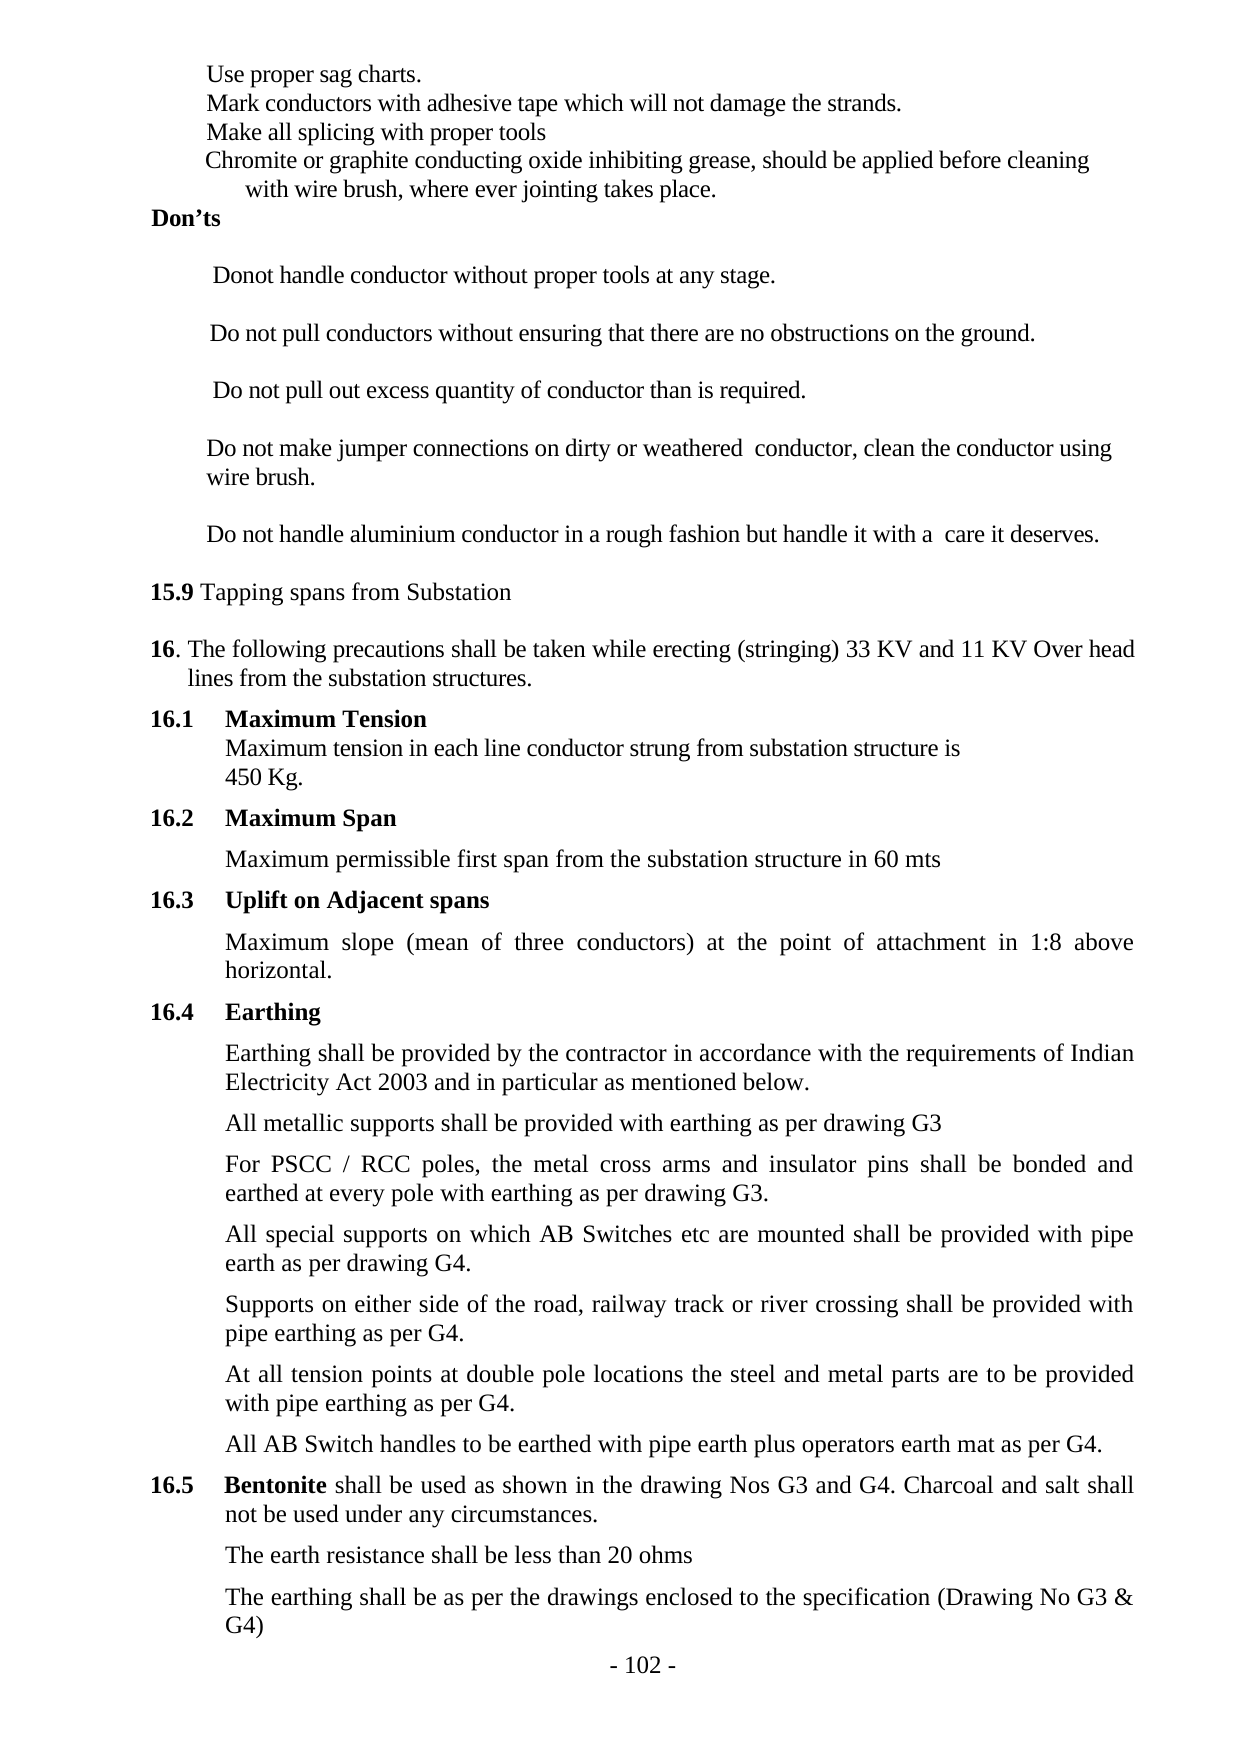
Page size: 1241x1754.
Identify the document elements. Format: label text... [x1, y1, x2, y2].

list 16.3 Uplift on Adjacent spans [150, 885, 1135, 914]
text 16. The following precautions shall be taken while erecting (stringing) 33 KV and 11 KV Over head lines from the substation structures. [150, 634, 1135, 692]
text All special supports on which AB Switches etc are mounted shall be provided with pipe earth as per drawing G4. [150, 1219, 1135, 1277]
text All AB Switch handles to be earthed with pipe earth plus operators earth mat as per G4. [150, 1429, 1135, 1458]
text Earthing shall be provided by the contractor in accordance with the requirements of Indian Electricity Act 2003 and in particular as mentioned below. [225, 1038, 1135, 1095]
text Do not pull conductors without ensuring that there are no obstructions on the ground. [150, 318, 1135, 347]
text Supports on either side of the road, railway track or river crossing shall be provided with pipe earthing as per G4. [150, 1289, 1135, 1347]
text 16.1 Maximum Tension [150, 704, 1135, 733]
text Do not make jumper connections on dirty or weathered conductor, clean the conductor using wire brush. [150, 433, 1135, 490]
text Do not handle aluminium conductor in a rough fashion but handle it with a care it deserves. [206, 519, 1135, 548]
text Make all splicing with proper tools [206, 117, 1135, 145]
text All metallic supports shall be provided with earthing as per drawing G3 [150, 1108, 1135, 1137]
text Mark conductors with adhesive tape which will not damage the strands. [206, 88, 1135, 117]
text The earthing shall be as per the drawings enclosed to the specification (Drawing No G3 & G4) [225, 1582, 1135, 1639]
text Chromite or graphite conducting oxide inhibiting grease, should be applied before cleaning with wire brush, where ever jointing takes place. [151, 145, 1135, 203]
text The earth resistance shall be less than 20 ohms [150, 1540, 1135, 1569]
text 16.4 Earthing [150, 997, 1135, 1025]
list 16.2 Maximum Span [150, 803, 1135, 832]
text 16.5 Bentonite shall be used as shown in the drawing Nos G3 and G4. Charcoal and salt shall not be used under any circumstances. [150, 1470, 1135, 1528]
text Do not pull out excess quantity of conductor than is required. [212, 375, 1135, 404]
text For PSCC / RCC poles, the metal cross arms and insulator pins shall be bonded and earthed at every pole with earthing as per drawing G3. [150, 1149, 1135, 1207]
text At all tension points at double pole locations the steel and metal parts are to be provided with pipe earthing as per G4. [150, 1359, 1135, 1417]
text Don’ts [151, 203, 1135, 232]
text Maximum slope (mean of three conductors) at the point of attachment in 1:8 above horizontal. [225, 927, 1135, 984]
text Maximum permissible first span from the substation structure in 60 mts [225, 844, 1135, 873]
text 15.9 Tapping spans from Substation [150, 577, 1135, 605]
text Use proper sag charts. [206, 59, 1135, 88]
text Maximum tension in each line conductor strung from substation structure is [206, 733, 1135, 762]
text Donot handle conductor without proper tools at any stage. [212, 260, 1135, 289]
text 450 Kg. [206, 762, 1135, 790]
